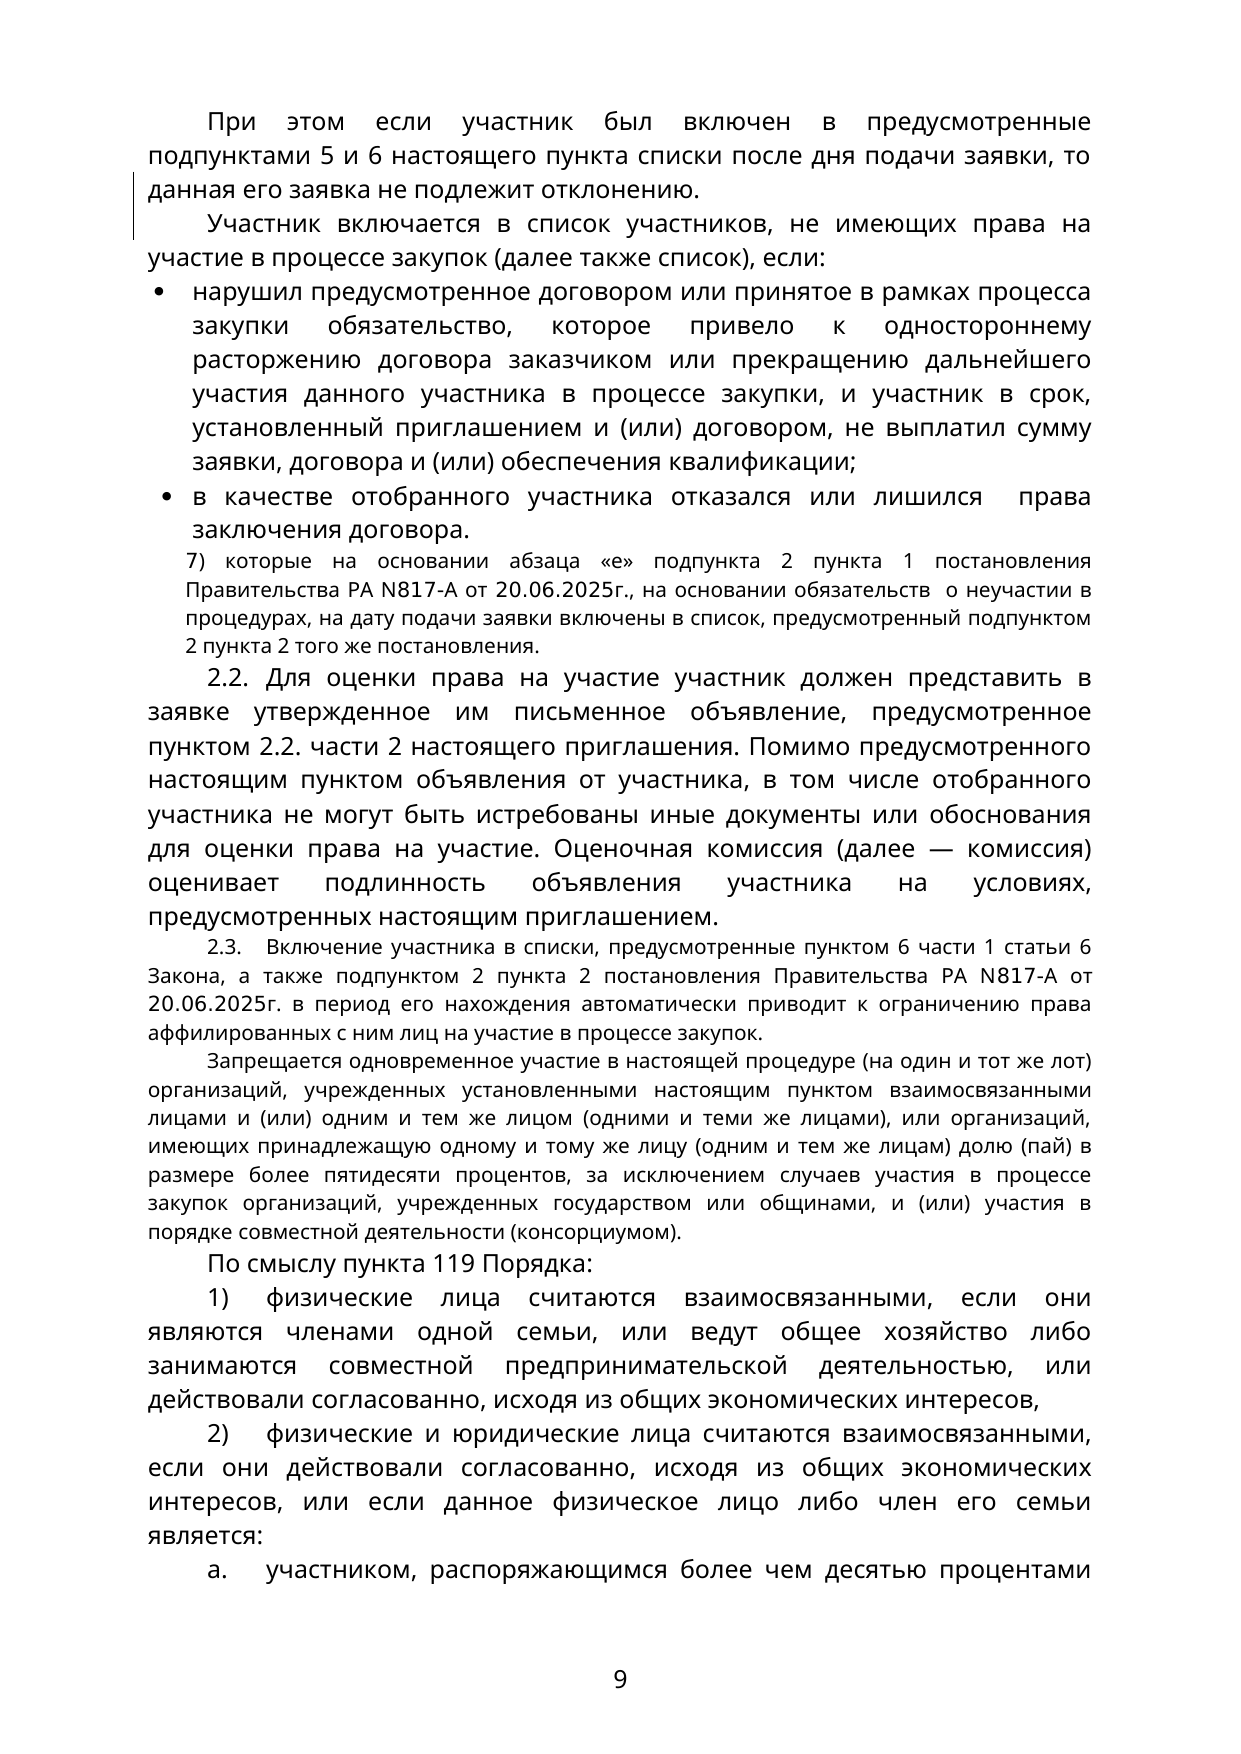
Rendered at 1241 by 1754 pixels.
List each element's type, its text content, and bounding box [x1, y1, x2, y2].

text При этом если участник был включен в предусмотренные подпунктами 5 и 6 настоящего пункта списки после дня подачи заявки, то данная его заявка не подлежит отклонению. [148, 103, 1092, 206]
list нарушил предусмотренное договором или принятое в рамках процесса закупки обязательство, которое привело к одностороннему расторжению договора заказчиком или прекращению дальнейшего участия данного участника в процессе закупки, и участник в срок, установленный приглашением и (или) договором, не выплатил сумму заявки, договора и (или) обеспечения квалификации; [154, 274, 1092, 478]
text По смыслу пункта 119 Порядка: [148, 1245, 1092, 1279]
list 7) которые на основании абзаца «е» подпункта 2 пункта 1 постановления Правительства РА N817-А от 20.06.2025г., на основании обязательств o неучастии в процедурах, на дату подачи заявки включены в список, предусмотренный подпунктом 2 пункта 2 того же постановления. [185, 546, 1092, 660]
text 2) физические и юридические лица считаются взаимосвязанными, если они действовали согласованно, исходя из общих экономических интересов, или если данное физическое лицо либо член его семьи является: [148, 1416, 1092, 1552]
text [148, 1552, 1092, 1586]
text 2.3. Включение участника в списки, предусмотренные пунктом 6 части 1 статьи 6 Закона, а также подпунктом 2 пункта 2 постановления Правительства РА N817-А от 20.06.2025г. в период его нахождения автоматически приводит к ограничению права аффилированных с ним лиц на участие в процессе закупок. [148, 932, 1092, 1046]
text Запрещается одновременное участие в настоящей процедуре (на один и тот же лот) организаций, учрежденных установленными настоящим пунктом взаимосвязанными лицами и (или) одним и тем же лицом (одними и теми же лицами), или организаций, имеющих принадлежащую одному и тому же лицу (одним и тем же лицам) долю (пай) в размере более пятидесяти процентов, за исключением случаев участия в процессе закупок организаций, учрежденных государством или общинами, и (или) участия в порядке совместной деятельности (консорциумом). [148, 1046, 1092, 1245]
list в качестве отобранного участника отказался или лишился права заключения договора. [162, 478, 1092, 546]
text Участник включается в список участников, не имеющих права на участие в процессе закупок (далее также список), если: [148, 206, 1092, 274]
text 1) физические лица считаются взаимосвязанными, если они являются членами одной семьи, или ведут общее хозяйство либо занимаются совместной предпринимательской деятельностью, или действовали согласованно, исходя из общих экономических интересов, [148, 1279, 1092, 1416]
text 2.2. Для оценки права на участие участник должен представить в заявке утвержденное им письменное объявление, предусмотренное пунктом 2.2. части 2 настоящего приглашения. Помимо предусмотренного настоящим пунктом объявления от участника, в том числе отобранного участника не могут быть истребованы иные документы или обоснования для оценки права на участие. Оценочная комиссия (далее — комиссия) оценивает подлинность объявления участника на условиях, предусмотренных настоящим приглашением. [148, 660, 1092, 932]
